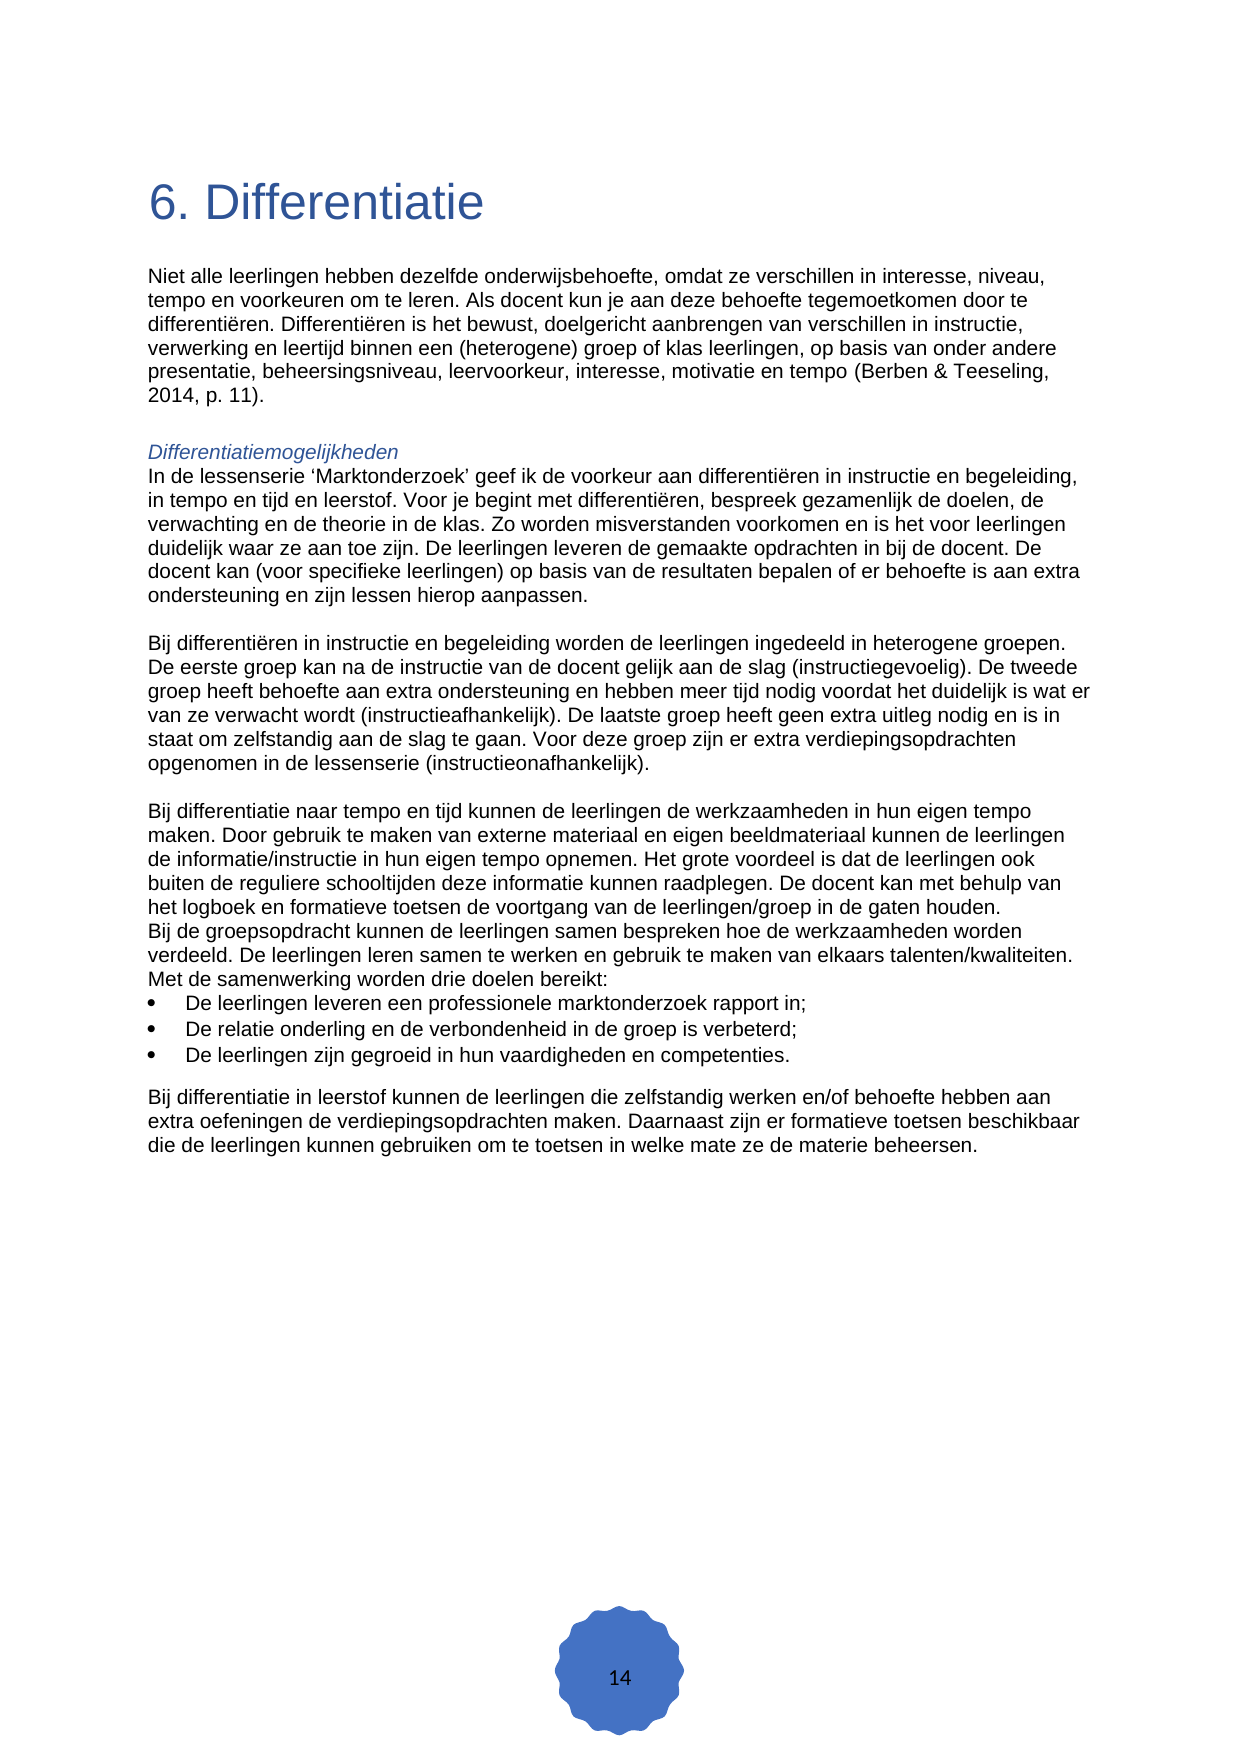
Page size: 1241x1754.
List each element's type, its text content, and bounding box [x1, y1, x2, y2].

text In de lessenserie ‘Marktonderzoek’ geef ik de voorkeur aan differentiëren in instructie en begeleiding, in tempo en tijd en leerstof. Voor je begint met differentiëren, bespreek gezamenlijk de doelen, de verwachting en de theorie in de klas. Zo worden misverstanden voorkomen en is het voor leerlingen duidelijk waar ze aan toe zijn. De leerlingen leveren de gemaakte opdrachten in bij de docent. De docent kan (voor specifieke leerlingen) op basis van de resultaten bepalen of er behoefte is aan extra ondersteuning en zijn lessen hierop aanpassen. [148, 463, 1093, 607]
text Niet alle leerlingen hebben dezelfde onderwijsbehoefte, omdat ze verschillen in interesse, niveau, tempo en voorkeuren om te leren. Als docent kun je aan deze behoefte tegemoetkomen door te differentiëren. Differentiëren is het bewust, doelgericht aanbrengen van verschillen in instructie, verwerking en leertijd binnen een (heterogene) groep of klas leerlingen, op basis van onder andere presentatie, beheersingsniveau, leervoorkeur, interesse, motivatie en tempo. [148, 235, 1093, 407]
subtitle 6. Differentiatie [148, 173, 1093, 230]
text Bij differentiëren in instructie en begeleiding worden de leerlingen ingedeeld in heterogene groepen. De eerste groep kan na de instructie van de docent gelijk aan de slag (instructiegevoelig). De tweede groep heeft behoefte aan extra ondersteuning en hebben meer tijd nodig voordat het duidelijk is wat er van ze verwacht wordt (instructieafhankelijk). De laatste groep heeft geen extra uitleg nodig en is in staat om zelfstandig aan de slag te gaan. Voor deze groep zijn er extra verdiepingsopdrachten opgenomen in de lessenserie (instructieonafhankelijk). [148, 631, 1093, 775]
list De leerlingen zijn gegroeid in hun vaardigheden en competenties. [148, 1042, 1093, 1066]
text Bij differentiatie in leerstof kunnen de leerlingen die zelfstandig werken en/of behoefte hebben aan extra oefeningen de verdiepingsopdrachten maken. Daarnaast zijn er formatieve toetsen beschikbaar die de leerlingen kunnen gebruiken om te toetsen in welke mate ze de materie beheersen. [148, 1085, 1093, 1157]
list De relatie onderling en de verbondenheid in de groep is verbeterd; [148, 1016, 1093, 1041]
subtitle Differentiatiemogelijkheden [148, 439, 1093, 463]
list De leerlingen leveren een professionele marktonderzoek rapport in; [148, 991, 1093, 1014]
text Bij differentiatie naar tempo en tijd kunnen de leerlingen de werkzaamheden in hun eigen tempo maken. Door gebruik te maken van externe materiaal en eigen beeldmateriaal kunnen de leerlingen de informatie/instructie in hun eigen tempo opnemen. Het grote voordeel is dat de leerlingen ook buiten de reguliere schooltijden deze informatie kunnen raadplegen. De docent kan met behulp van het logboek en formatieve toetsen de voortgang van de leerlingen/groep in de gaten houden. [148, 799, 1093, 919]
text Bij de groepsopdracht kunnen de leerlingen samen bespreken hoe de werkzaamheden worden verdeeld. De leerlingen leren samen te werken en gebruik te maken van elkaars talenten/kwaliteiten. Met de samenwerking worden drie doelen bereikt: [148, 919, 1093, 991]
